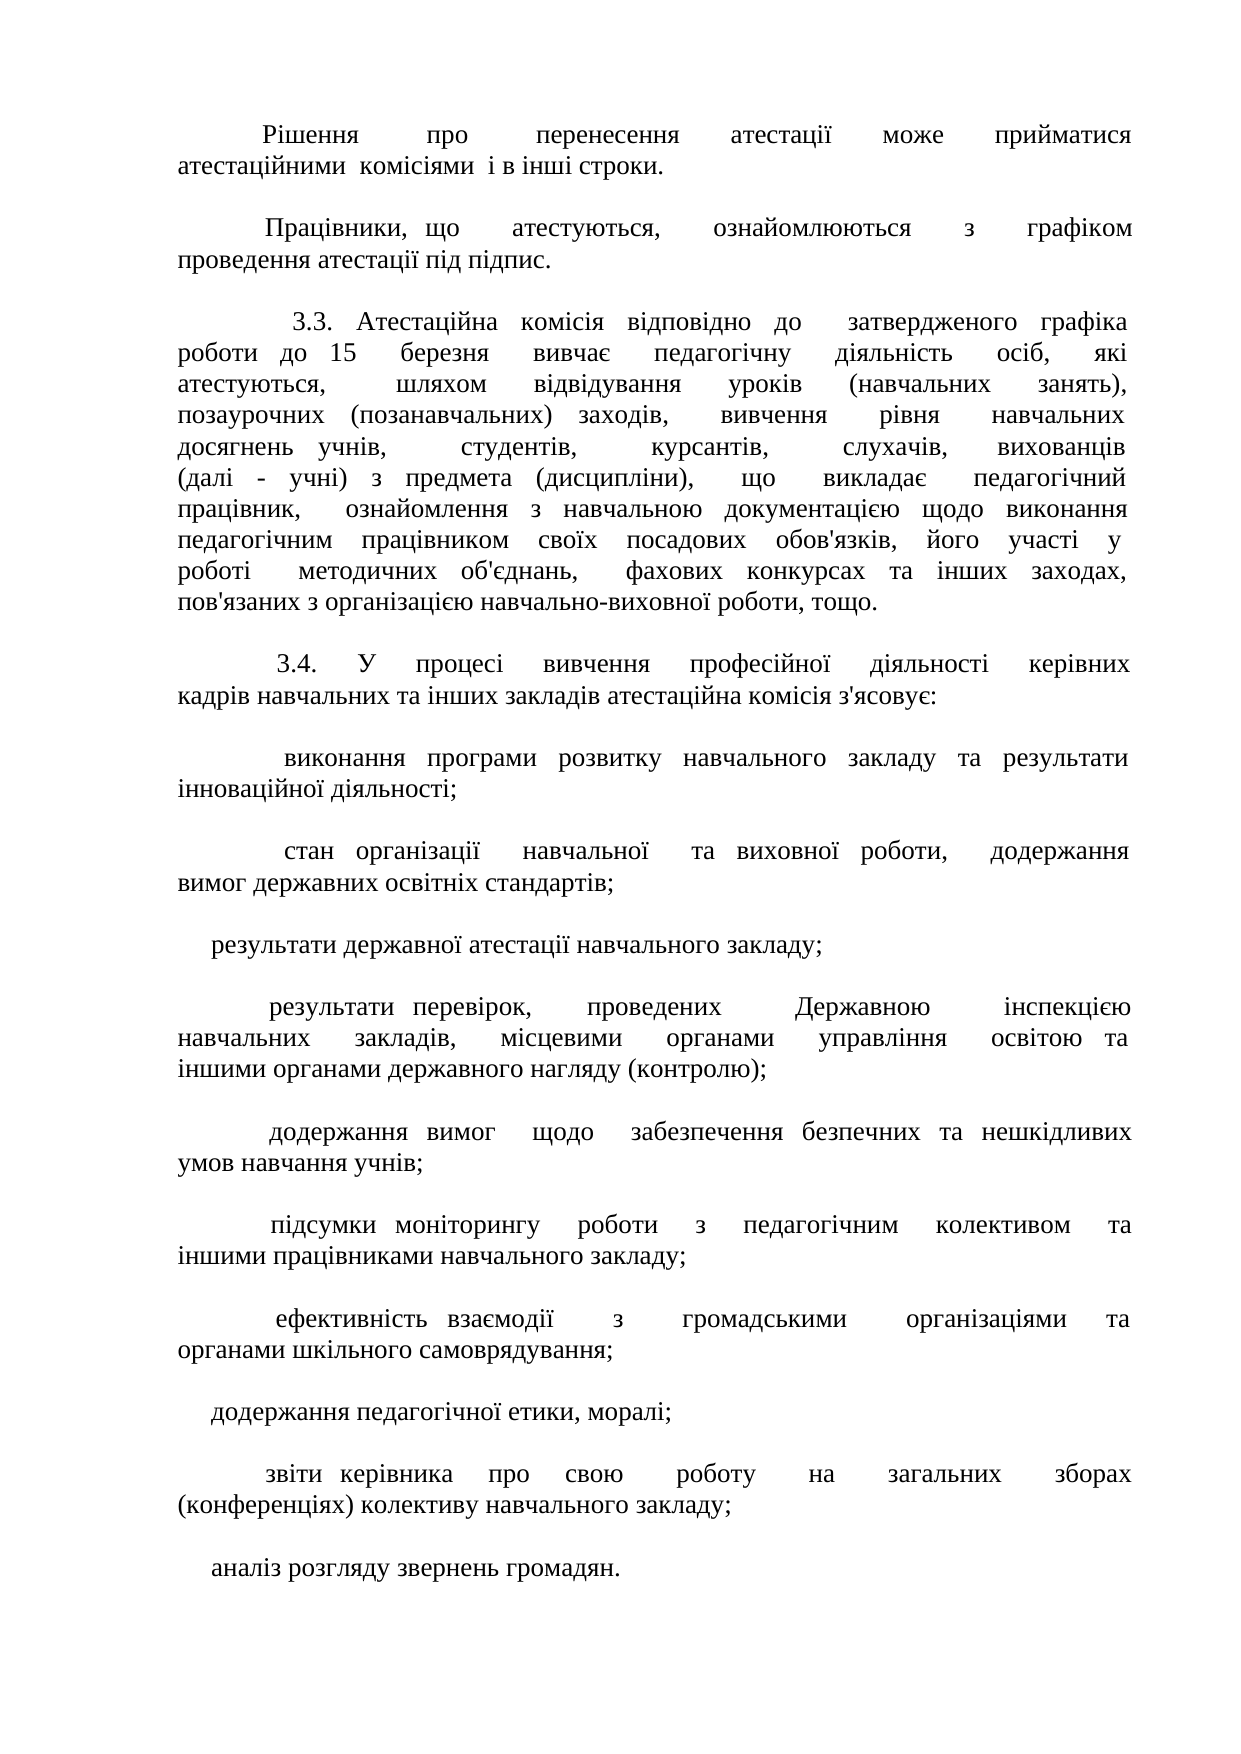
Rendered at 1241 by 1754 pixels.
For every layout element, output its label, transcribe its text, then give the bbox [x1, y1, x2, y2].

text Рішення про перенесення атестації може прийматися атестаційними комісіями і в інші строки. [177, 118, 1152, 180]
text стан організації навчальної та виховної роботи, додержання вимог державних освітніх стандартів; [177, 834, 1152, 897]
text Працівники, що атестуються, ознайомлюються з графіком проведення атестації під підпис. [177, 212, 1152, 274]
text 3.4. У процесі вивчення професійної діяльності керівних кадрів навчальних та інших закладів атестаційна комісія з'ясовує: [177, 648, 1152, 710]
text виконання програми розвитку навчального закладу та результати інноваційної діяльності; [177, 741, 1152, 803]
text результати державної атестації навчального закладу; [177, 928, 1152, 959]
text аналіз розгляду звернень громадян. [177, 1551, 1152, 1582]
text додержання вимог щодо забезпечення безпечних та нешкідливих умов навчання учнів; [177, 1115, 1152, 1177]
text ефективність взаємодії з громадськими організаціями та органами шкільного самоврядування; [177, 1302, 1152, 1364]
text 3.3. Атестаційна комісія відповідно до затвердженого графіка роботи до 15 березня вивчає педагогічну діяльність осіб, які атестуються, шляхом відвідування уроків (навчальних занять), позаурочних (позанавчальних) заходів, вивчення рівня навчальних досягнень учнів, студентів, курсантів, слухачів, вихованців (далі - учні) з предмета (дисципліни), що викладає педагогічний працівник, ознайомлення з навчальною документацією щодо виконання педагогічним працівником своїх посадових обов'язків, його участі у роботі методичних об'єднань, фахових конкурсах та інших заходах, пов'язаних з організацією навчально-виховної роботи, тощо. [177, 305, 1152, 616]
text звіти керівника про свою роботу на загальних зборах (конференціях) колективу навчального закладу; [177, 1457, 1152, 1520]
text додержання педагогічної етики, моралі; [177, 1395, 1152, 1426]
text підсумки моніторингу роботи з педагогічним колективом та іншими працівниками навчального закладу; [177, 1208, 1152, 1271]
text результати перевірок, проведених Державною інспекцією навчальних закладів, місцевими органами управління освітою та іншими органами державного нагляду (контролю); [177, 990, 1152, 1084]
